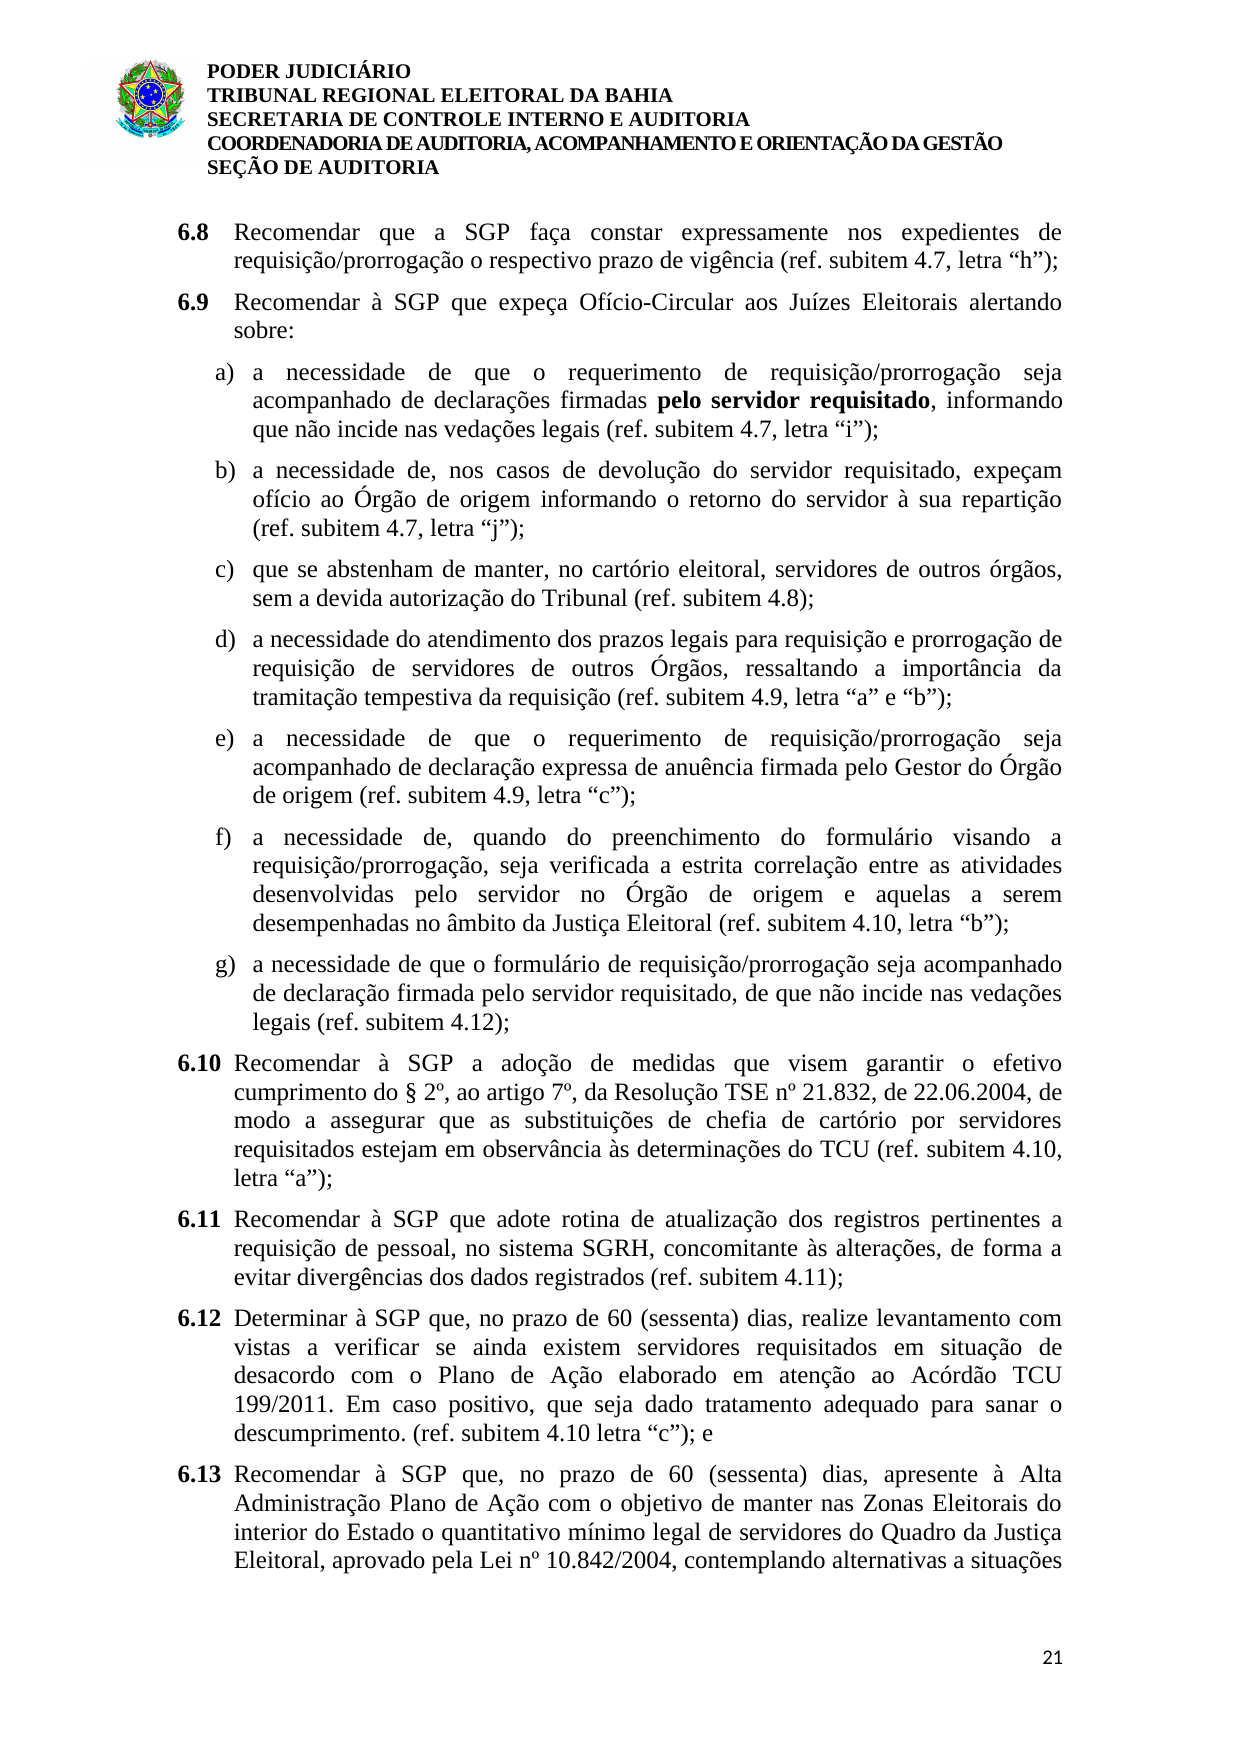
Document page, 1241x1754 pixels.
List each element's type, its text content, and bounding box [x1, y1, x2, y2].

list que se abstenham de manter, no cartório eleitoral, servidores de outros órgãos, sem a devida autorização do Tribunal (ref. subitem 4.8); [215, 554, 1063, 612]
list a necessidade do atendimento dos prazos legais para requisição e prorrogação de requisição de servidores de outros Órgãos, ressaltando a importância da tramitação tempestiva da requisição (ref. subitem 4.9, letra “a” e “b”); [215, 624, 1063, 711]
list a necessidade de que o formulário de requisição/prorrogação seja acompanhado de declaração firmada pelo servidor requisitado, de que não incide nas vedações legais (ref. subitem 4.12); [215, 949, 1063, 1036]
list a necessidade de que o requerimento de requisição/prorrogação seja acompanhado de declarações firmadas pelo servidor requisitado, informando que não incide nas vedações legais (ref. subitem 4.7, letra “i”); [215, 357, 1063, 443]
list Recomendar à SGP a adoção de medidas que visem garantir o efetivo cumprimento do § 2º, ao artigo 7º, da Resolução TSE nº 21.832, de 22.06.2004, de modo a assegurar que as substituições de chefia de cartório por servidores requisitados estejam em observância às determinações do TCU (ref. subitem 4.10, letra “a”); [177, 1048, 1063, 1192]
picture [81, 58, 199, 171]
list a necessidade de, nos casos de devolução do servidor requisitado, expeçam ofício ao Órgão de origem informando o retorno do servidor à sua repartição (ref. subitem 4.7, letra “j”); [215, 456, 1063, 542]
list Recomendar que a SGP faça constar expressamente nos expedientes de requisição/prorrogação o respectivo prazo de vigência (ref. subitem 4.7, letra “h”); [177, 217, 1063, 274]
list a necessidade de, quando do preenchimento do formulário visando a requisição/prorrogação, seja verificada a estrita correlação entre as atividades desenvolvidas pelo servidor no Órgão de origem e aquelas a serem desempenhadas no âmbito da Justiça Eleitoral (ref. subitem 4.10, letra “b”); [215, 822, 1063, 937]
list Determinar à SGP que, no prazo de 60 (sessenta) dias, realize levantamento com vistas a verificar se ainda existem servidores requisitados em situação de desacordo com o Plano de Ação elaborado em atenção ao Acórdão TCU 199/2011. Em caso positivo, que seja dado tratamento adequado para sanar o descumprimento. (ref. subitem 4.10 letra “c”); e [177, 1303, 1063, 1447]
list a necessidade de que o requerimento de requisição/prorrogação seja acompanhado de declaração expressa de anuência firmada pelo Gestor do Órgão de origem (ref. subitem 4.9, letra “c”); [215, 723, 1063, 809]
list Recomendar à SGP que expeça Ofício-Circular aos Juízes Eleitorais alertando sobre: [177, 287, 1063, 344]
list Recomendar à SGP que adote rotina de atualização dos registros pertinentes a requisição de pessoal, no sistema SGRH, concomitante às alterações, de forma a evitar divergências dos dados registrados (ref. subitem 4.11); [177, 1204, 1063, 1291]
